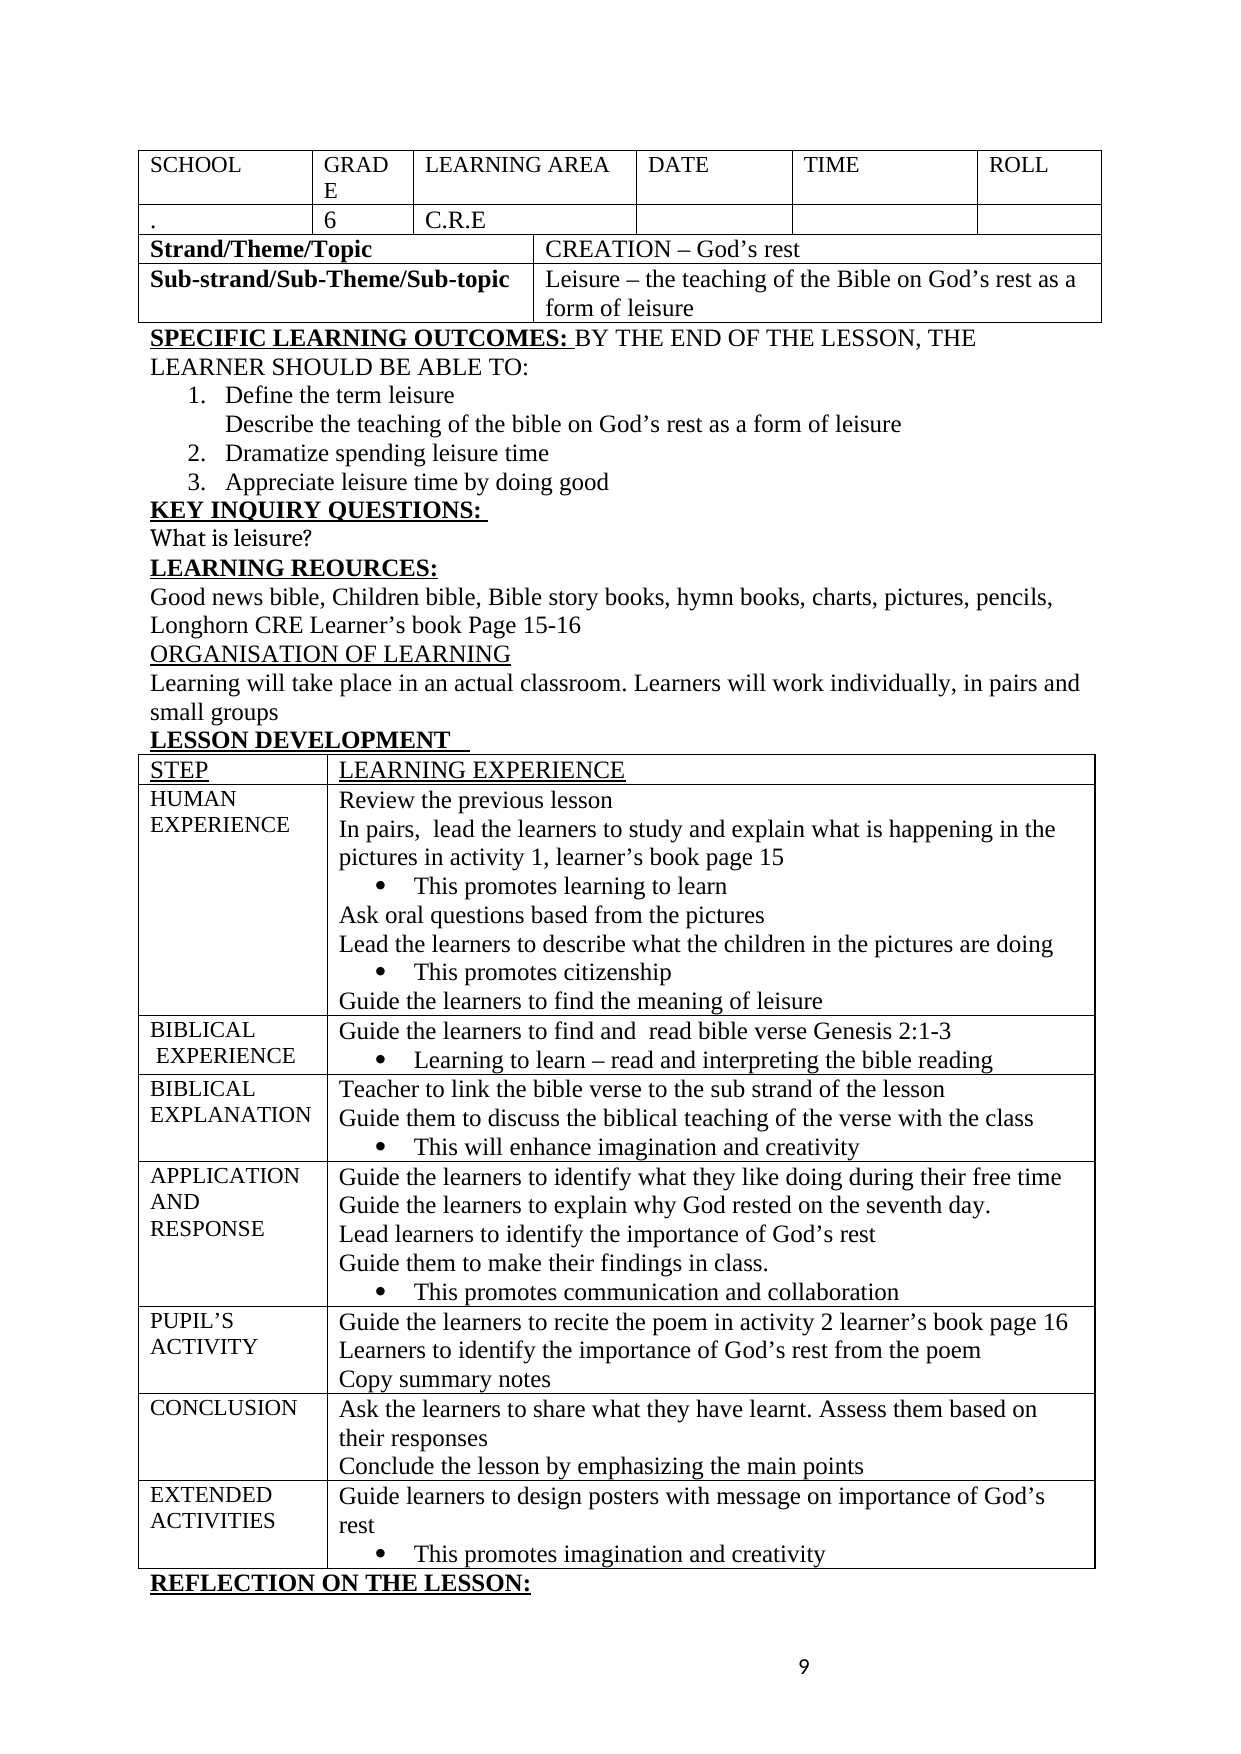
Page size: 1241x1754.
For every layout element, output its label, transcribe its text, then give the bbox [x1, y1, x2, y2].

table_cell Guide learners to design posters with message on importance of God’s rest This promotes imagination and creativity [328, 1481, 1094, 1567]
table_header DATE [637, 151, 792, 204]
table_cell EXTENDED ACTIVITIES [139, 1481, 327, 1567]
table_cell APPLICATION AND RESPONSE [139, 1162, 327, 1306]
table_cell CREATION – God’s rest [534, 235, 1101, 263]
table_header ROLL [978, 151, 1101, 204]
table_cell Sub-strand/Sub-Theme/Sub-topic [139, 264, 533, 322]
table_header LEARNING EXPERIENCE [328, 755, 1094, 784]
table_cell Teacher to link the bible verse to the sub strand of the lesson Guide them to discuss the biblical teaching of the verse with the class This will enhance imagination and creativity [328, 1075, 1094, 1161]
table_cell 6 [313, 205, 413, 233]
text REFLECTION ON THE LESSON: [150, 1569, 1090, 1597]
table_cell BIBLICAL EXPERIENCE [139, 1016, 327, 1073]
table_cell [637, 205, 792, 233]
list Appreciate leisure time by doing good [187, 467, 1090, 495]
table_cell CONCLUSION [139, 1394, 327, 1480]
table_cell PUPIL’S ACTIVITY [139, 1307, 327, 1393]
table_header LEARNING AREA [414, 151, 636, 204]
table_cell [978, 205, 1101, 233]
table_cell HUMAN EXPERIENCE [139, 785, 327, 1015]
table_cell Leisure – the teaching of the Bible on God’s rest as a form of leisure [534, 264, 1101, 322]
table_cell Ask the learners to share what they have learnt. Assess them based on their responses Conclude the lesson by emphasizing the main points [328, 1394, 1094, 1480]
text SPECIFIC LEARNING OUTCOMES: BY THE END OF THE LESSON, THE LEARNER SHOULD BE ABLE TO: [150, 323, 1090, 380]
text Good news bible, Children bible, Bible story books, hymn books, charts, pictures, pencils, [150, 582, 1090, 610]
table_cell Guide the learners to identify what they like doing during their free time Guide the learners to explain why God rested on the seventh day. Lead learners to identify the importance of God’s rest Guide them to make their findings in class. This promotes communication and collaboration [328, 1162, 1094, 1306]
table_header TIME [793, 151, 977, 204]
table_cell Guide the learners to recite the poem in activity 2 learner’s book page 16 Learners to identify the importance of God’s rest from the poem Copy summary notes [328, 1307, 1094, 1393]
list Define the term leisure [187, 380, 1090, 409]
text LESSON DEVELOPMENT [150, 725, 1090, 754]
table_cell [793, 205, 977, 233]
text ORGANISATION OF LEARNING [150, 639, 1090, 668]
text Describe the teaching of the bible on God’s rest as a form of leisure [225, 409, 1090, 438]
table_header STEP [139, 755, 327, 784]
text What is leisure? [150, 524, 1090, 553]
text LEARNING REOURCES: [150, 553, 1090, 582]
table_cell Review the previous lesson In pairs, lead the learners to study and explain what is happening in the pictures in activity 1, learner’s book page 15 This promotes learning to learn Ask oral questions based from the pictures Lead the learners to describe what the children in the pictures are doing This promotes citizenship Guide the learners to find the meaning of leisure [328, 785, 1094, 1015]
text KEY INQUIRY QUESTIONS: [150, 495, 1090, 524]
text Longhorn CRE Learner’s book Page 15-16 [150, 610, 1090, 639]
table_header GRADE [313, 151, 413, 204]
table_cell Guide the learners to find and read bible verse Genesis 2:1-3 Learning to learn – read and interpreting the bible reading [328, 1016, 1094, 1073]
text Learning will take place in an actual classroom. Learners will work individually, in pairs and small groups [150, 668, 1090, 725]
table_cell C.R.E [414, 205, 636, 233]
table_cell BIBLICAL EXPLANATION [139, 1075, 327, 1161]
table_cell . [139, 205, 312, 233]
table_header SCHOOL [139, 151, 312, 204]
table_cell Strand/Theme/Topic [139, 235, 533, 263]
list Dramatize spending leisure time [187, 438, 1090, 467]
